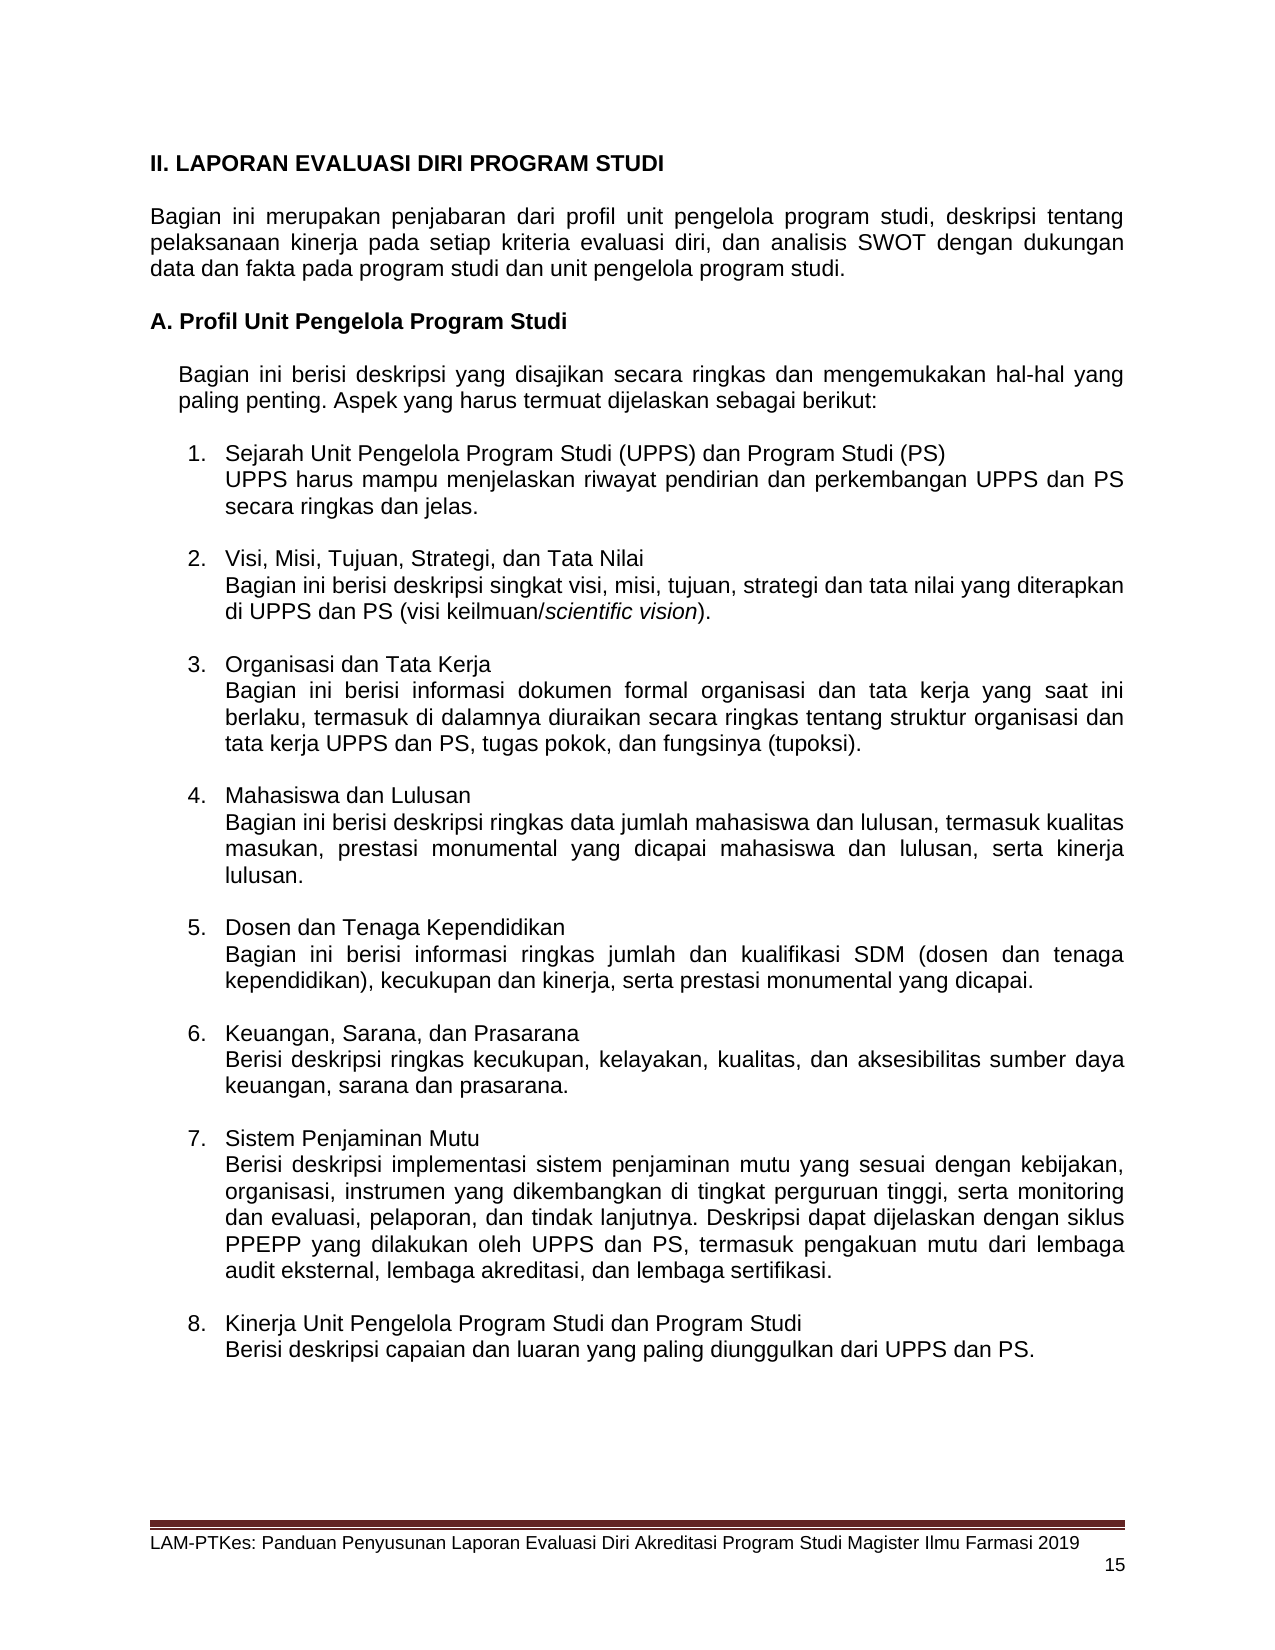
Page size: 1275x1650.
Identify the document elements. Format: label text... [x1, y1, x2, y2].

list Dosen dan Tenaga Kependidikan [187, 914, 1125, 941]
text Bagian ini berisi deskripsi yang disajikan secara ringkas dan mengemukakan hal-hal yang paling penting. Aspek yang harus termuat dijelaskan sebagai berikut: [178, 361, 1125, 413]
text Bagian ini berisi deskripsi ringkas data jumlah mahasiswa dan lulusan, termasuk kualitas masukan, prestasi monumental yang dicapai mahasiswa dan lulusan, serta kinerja lulusan. [225, 809, 1125, 888]
list Keuangan, Sarana, dan Prasarana [187, 1020, 1125, 1046]
text Bagian ini berisi deskripsi singkat visi, misi, tujuan, strategi dan tata nilai yang diterapkan di UPPS dan PS (visi keilmuan/scientific vision). [225, 572, 1125, 624]
text Berisi deskripsi ringkas kecukupan, kelayakan, kualitas, dan aksesibilitas sumber daya keuangan, sarana dan prasarana. [225, 1046, 1125, 1099]
list Kinerja Unit Pengelola Program Studi dan Program Studi [187, 1309, 1125, 1336]
subtitle A. Profil Unit Pengelola Program Studi [150, 308, 1125, 334]
text UPPS harus mampu menjelaskan riwayat pendirian dan perkembangan UPPS dan PS secara ringkas dan jelas. [225, 466, 1125, 519]
text Berisi deskripsi capaian dan luaran yang paling diunggulkan dari UPPS dan PS. [225, 1336, 1125, 1362]
list Sejarah Unit Pengelola Program Studi (UPPS) dan Program Studi (PS) [187, 440, 1125, 466]
subtitle II. LAPORAN EVALUASI DIRI PROGRAM STUDI [150, 150, 1125, 176]
list Sistem Penjaminan Mutu [187, 1125, 1125, 1151]
text Bagian ini merupakan penjabaran dari profil unit pengelola program studi, deskripsi tentang pelaksanaan kinerja pada setiap kriteria evaluasi diri, dan analisis SWOT dengan dukungan data dan fakta pada program studi dan unit pengelola program studi. [150, 203, 1125, 282]
text Bagian ini berisi informasi dokumen formal organisasi dan tata kerja yang saat ini berlaku, termasuk di dalamnya diuraikan secara ringkas tentang struktur organisasi dan tata kerja UPPS dan PS, tugas pokok, dan fungsinya (tupoksi). [225, 677, 1125, 756]
list Mahasiswa dan Lulusan [187, 782, 1125, 809]
list Visi, Misi, Tujuan, Strategi, dan Tata Nilai [187, 545, 1125, 572]
text Berisi deskripsi implementasi sistem penjaminan mutu yang sesuai dengan kebijakan, organisasi, instrumen yang dikembangkan di tingkat perguruan tinggi, serta monitoring dan evaluasi, pelaporan, dan tindak lanjutnya. Deskripsi dapat dijelaskan dengan siklus PPEPP yang dilakukan oleh UPPS dan PS, termasuk pengakuan mutu dari lembaga audit eksternal, lembaga akreditasi, dan lembaga sertifikasi. [225, 1151, 1125, 1283]
text Bagian ini berisi informasi ringkas jumlah dan kualifikasi SDM (dosen dan tenaga kependidikan), kecukupan dan kinerja, serta prestasi monumental yang dicapai. [225, 941, 1125, 993]
list Organisasi dan Tata Kerja [187, 651, 1125, 677]
